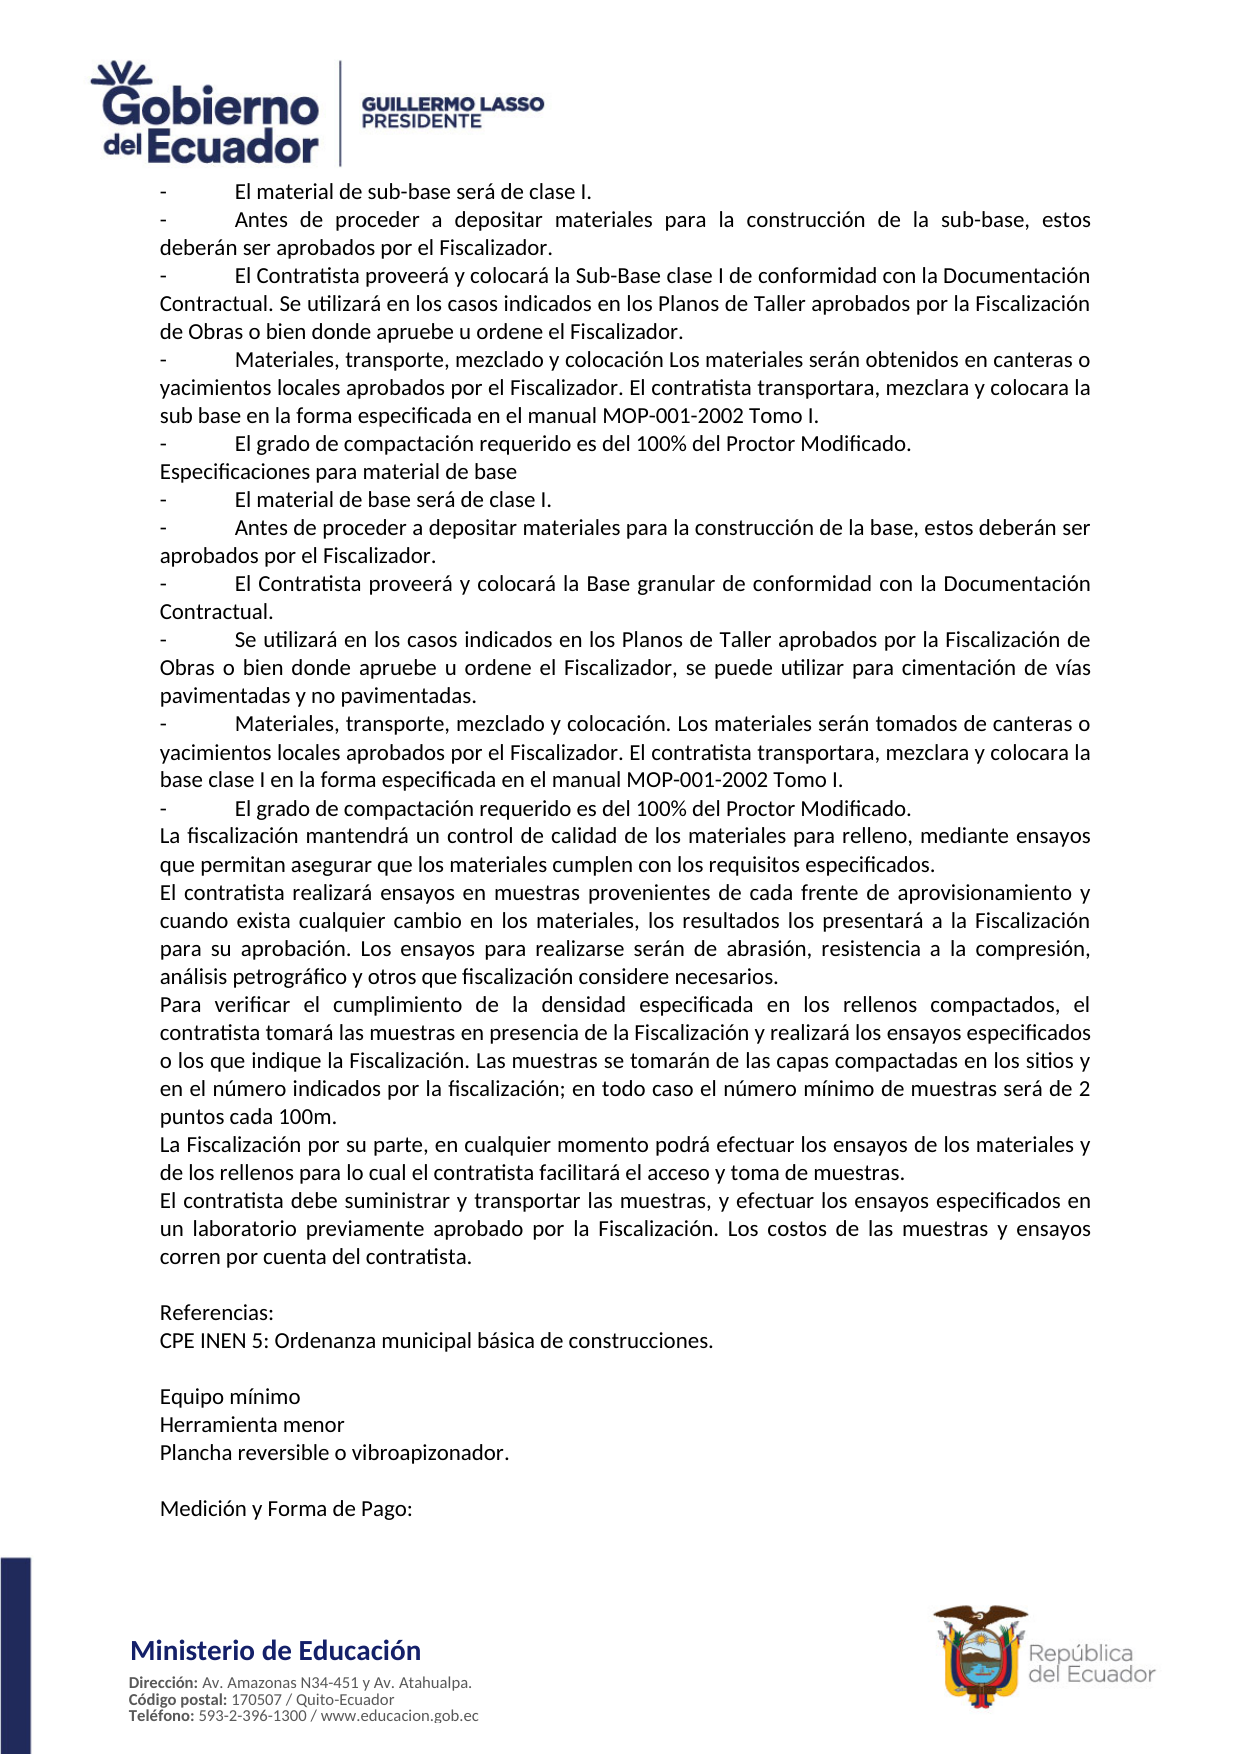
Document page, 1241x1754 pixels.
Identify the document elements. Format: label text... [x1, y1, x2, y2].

text El contratista realizará ensayos en muestras provenientes de cada frente de aprovisionamiento y cuando exista cualquier cambio en los materiales, los resultados los presentará a la Fiscalización para su aprobación. Los ensayos para realizarse serán de abrasión, resistencia a la compresión, análisis petrográfico y otros que fiscalización considere necesarios. [159, 878, 1092, 990]
text - El material de sub-base será de clase I. [159, 177, 1092, 205]
picture [0, 1, 1241, 1754]
text Para verificar el cumplimiento de la densidad especificada en los rellenos compactados, el contratista tomará las muestras en presencia de la Fiscalización y realizará los ensayos especificados o los que indique la Fiscalización. Las muestras se tomarán de las capas compactadas en los sitios y en el número indicados por la fiscalización; en todo caso el número mínimo de muestras será de 2 puntos cada 100m. [159, 990, 1092, 1130]
text - El material de base será de clase I. [159, 485, 1092, 513]
text Medición y Forma de Pago: [159, 1494, 1092, 1522]
text Equipo mínimo [159, 1382, 1092, 1410]
text El contratista debe suministrar y transportar las muestras, y efectuar los ensayos especificados en un laboratorio previamente aprobado por la Fiscalización. Los costos de las muestras y ensayos corren por cuenta del contratista. [159, 1186, 1092, 1270]
text - Antes de proceder a depositar materiales para la construcción de la sub-base, estos deberán ser aprobados por el Fiscalizador. [159, 205, 1092, 261]
text Referencias: [159, 1298, 1092, 1326]
text - El Contratista proveerá y colocará la Sub-Base clase I de conformidad con la Documentación Contractual. Se utilizará en los casos indicados en los Planos de Taller aprobados por la Fiscalización de Obras o bien donde apruebe u ordene el Fiscalizador. [159, 261, 1092, 345]
text - El grado de compactación requerido es del 100% del Proctor Modificado. [159, 794, 1092, 822]
text Herramienta menor [159, 1410, 1092, 1438]
text - Materiales, transporte, mezclado y colocación Los materiales serán obtenidos en canteras o yacimientos locales aprobados por el Fiscalizador. El contratista transportara, mezclara y colocara la sub base en la forma especificada en el manual MOP-001-2002 Tomo I. [159, 345, 1092, 429]
text - El Contratista proveerá y colocará la Base granular de conformidad con la Documentación Contractual. [159, 569, 1092, 626]
text - Antes de proceder a depositar materiales para la construcción de la base, estos deberán ser aprobados por el Fiscalizador. [159, 513, 1092, 569]
text CPE INEN 5: Ordenanza municipal básica de construcciones. [159, 1326, 1092, 1354]
text - Materiales, transporte, mezclado y colocación. Los materiales serán tomados de canteras o yacimientos locales aprobados por el Fiscalizador. El contratista transportara, mezclara y colocara la base clase I en la forma especificada en el manual MOP-001-2002 Tomo I. [159, 709, 1092, 794]
text La fiscalización mantendrá un control de calidad de los materiales para relleno, mediante ensayos que permitan asegurar que los materiales cumplen con los requisitos especificados. [159, 822, 1092, 878]
text - El grado de compactación requerido es del 100% del Proctor Modificado. [159, 429, 1092, 457]
text Especificaciones para material de base [159, 457, 1092, 485]
text - Se utilizará en los casos indicados en los Planos de Taller aprobados por la Fiscalización de Obras o bien donde apruebe u ordene el Fiscalizador, se puede utilizar para cimentación de vías pavimentadas y no pavimentadas. [159, 626, 1092, 709]
text Plancha reversible o vibroapizonador. [159, 1438, 1092, 1466]
text La Fiscalización por su parte, en cualquier momento podrá efectuar los ensayos de los materiales y de los rellenos para lo cual el contratista facilitará el acceso y toma de muestras. [159, 1130, 1092, 1186]
